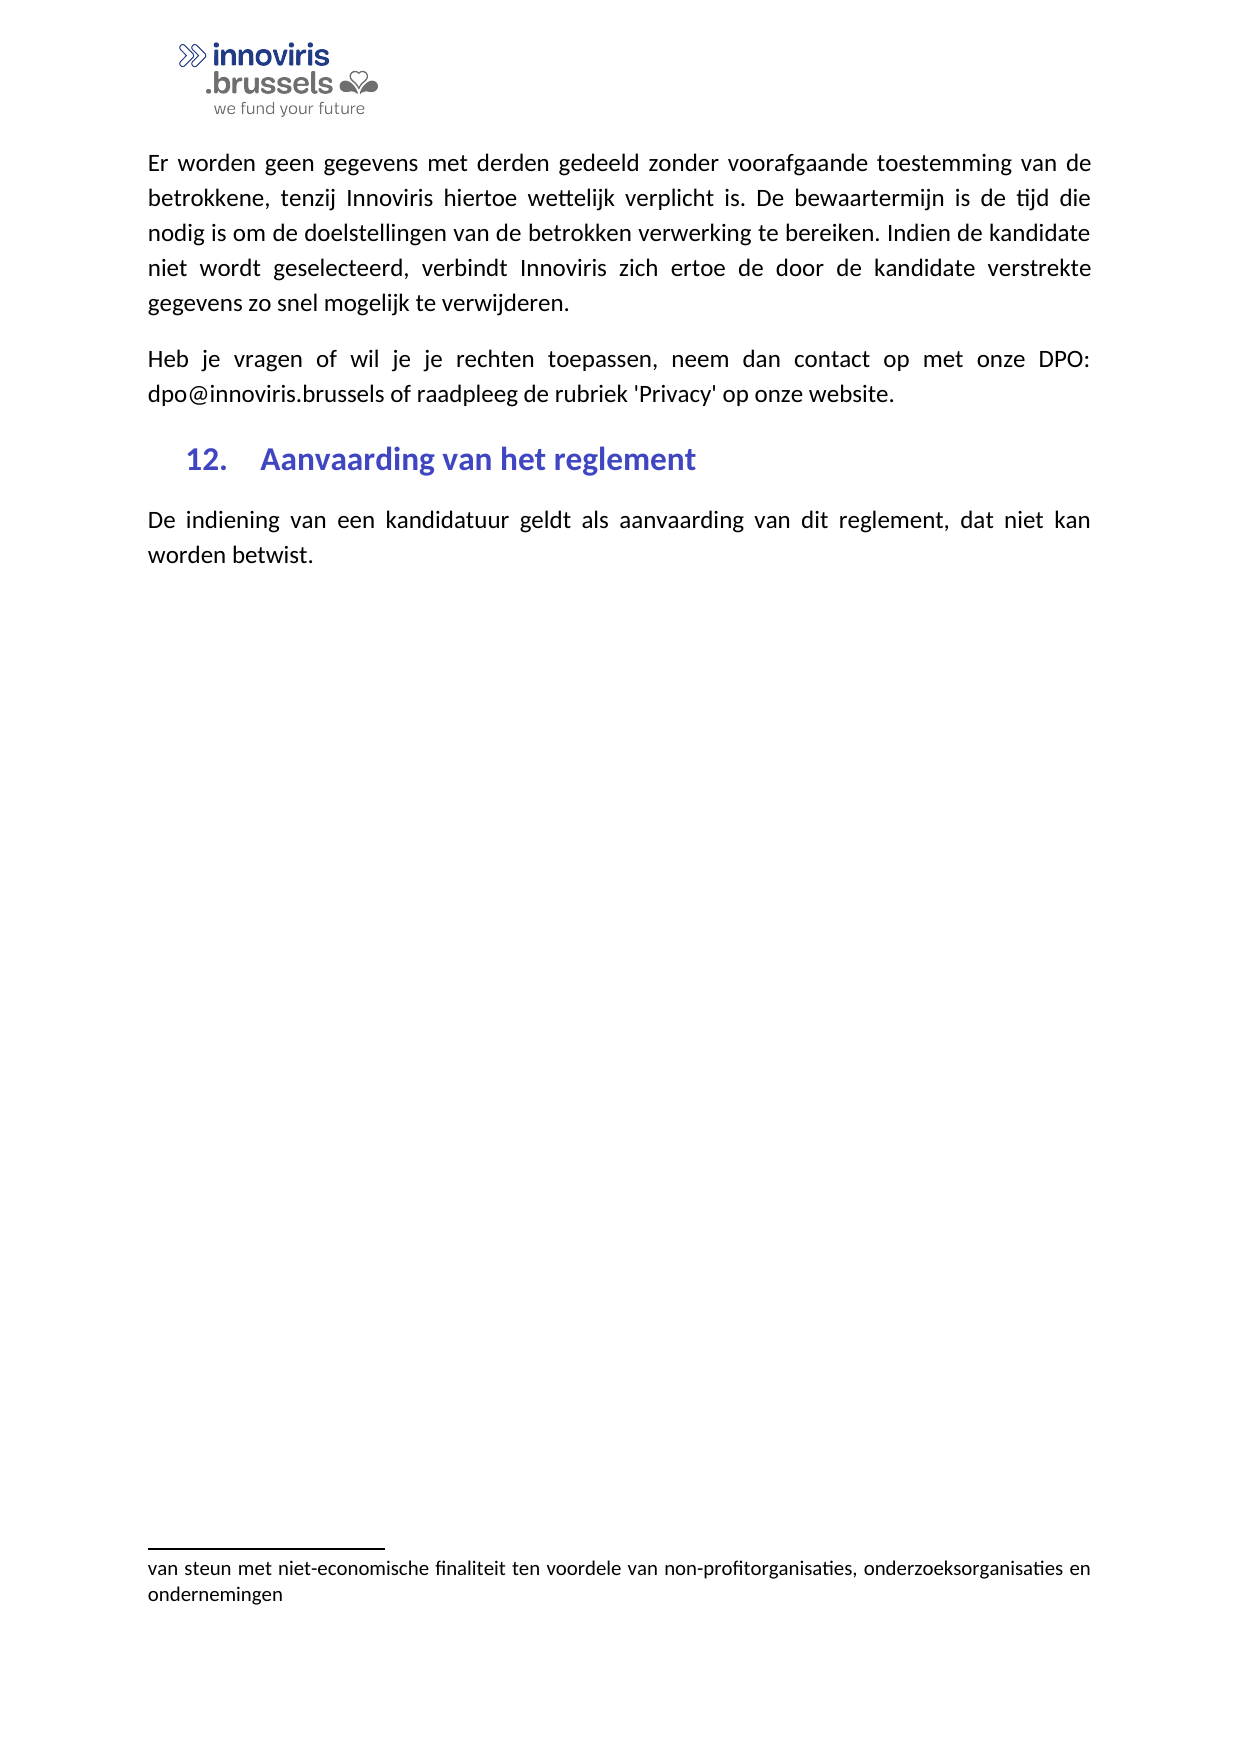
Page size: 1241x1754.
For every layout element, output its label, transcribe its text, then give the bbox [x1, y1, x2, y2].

text Er worden geen gegevens met derden gedeeld zonder voorafgaande toestemming van de betrokkene, tenzij Innoviris hiertoe wettelijk verplicht is. De bewaartermijn is de tijd die nodig is om de doelstellingen van de betrokken verwerking te bereiken. Indien de kandidate niet wordt geselecteerd, verbindt Innoviris zich ertoe de door de kandidate verstrekte gegevens zo snel mogelijk te verwijderen. [148, 148, 1093, 318]
text Heb je vragen of wil je je rechten toepassen, neem dan contact op met onze DPO: dpo@innoviris.brussels of raadpleeg de rubriek 'Privacy' op onze website. [148, 343, 1093, 409]
text Aanvaarding van het reglement [185, 438, 1093, 479]
text De indiening van een kandidatuur geldt als aanvaarding van dit reglement, dat niet kan worden betwist. [148, 504, 1093, 570]
picture [147, 0, 441, 172]
